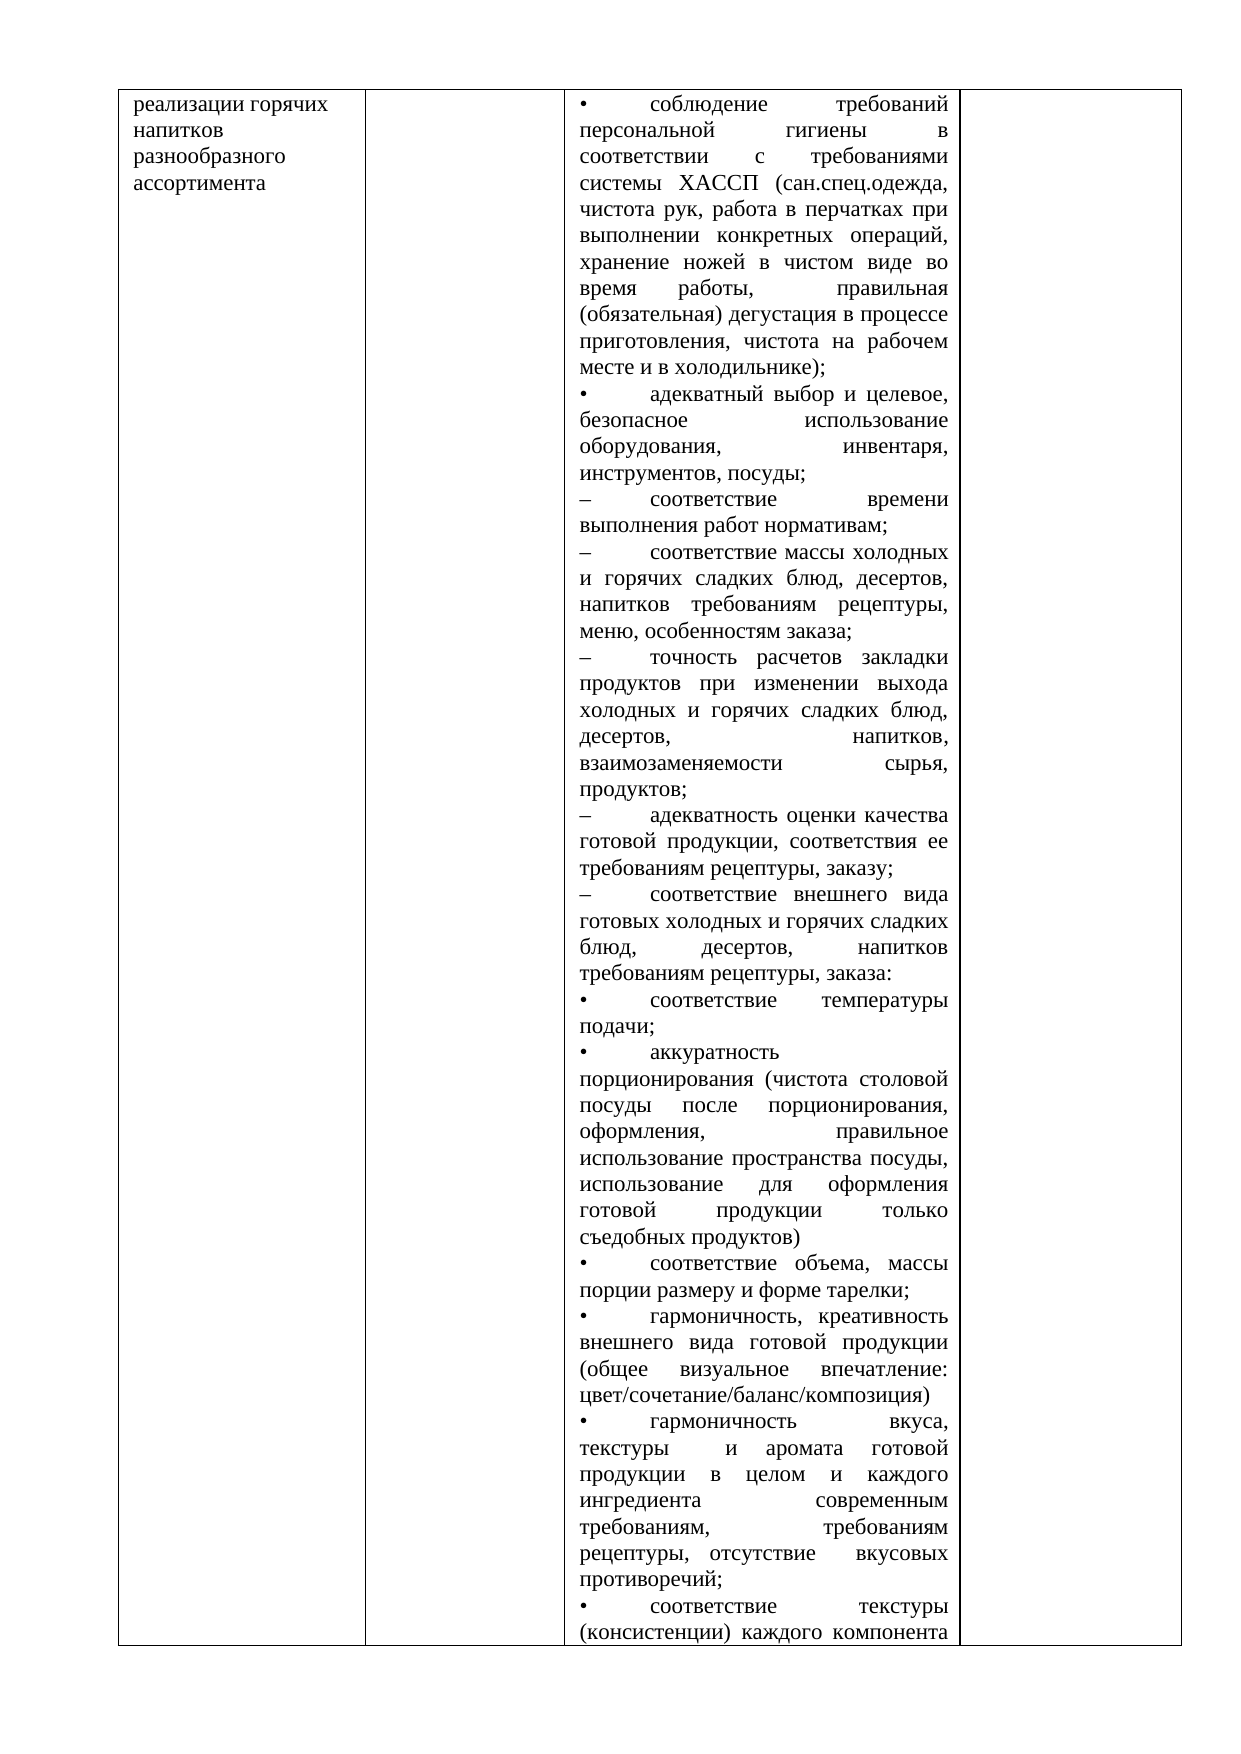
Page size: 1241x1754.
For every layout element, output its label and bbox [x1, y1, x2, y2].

table_cell [565, 90, 959, 1644]
table_cell [961, 90, 1181, 1644]
table_cell [366, 90, 564, 1644]
table_cell [119, 90, 365, 1644]
